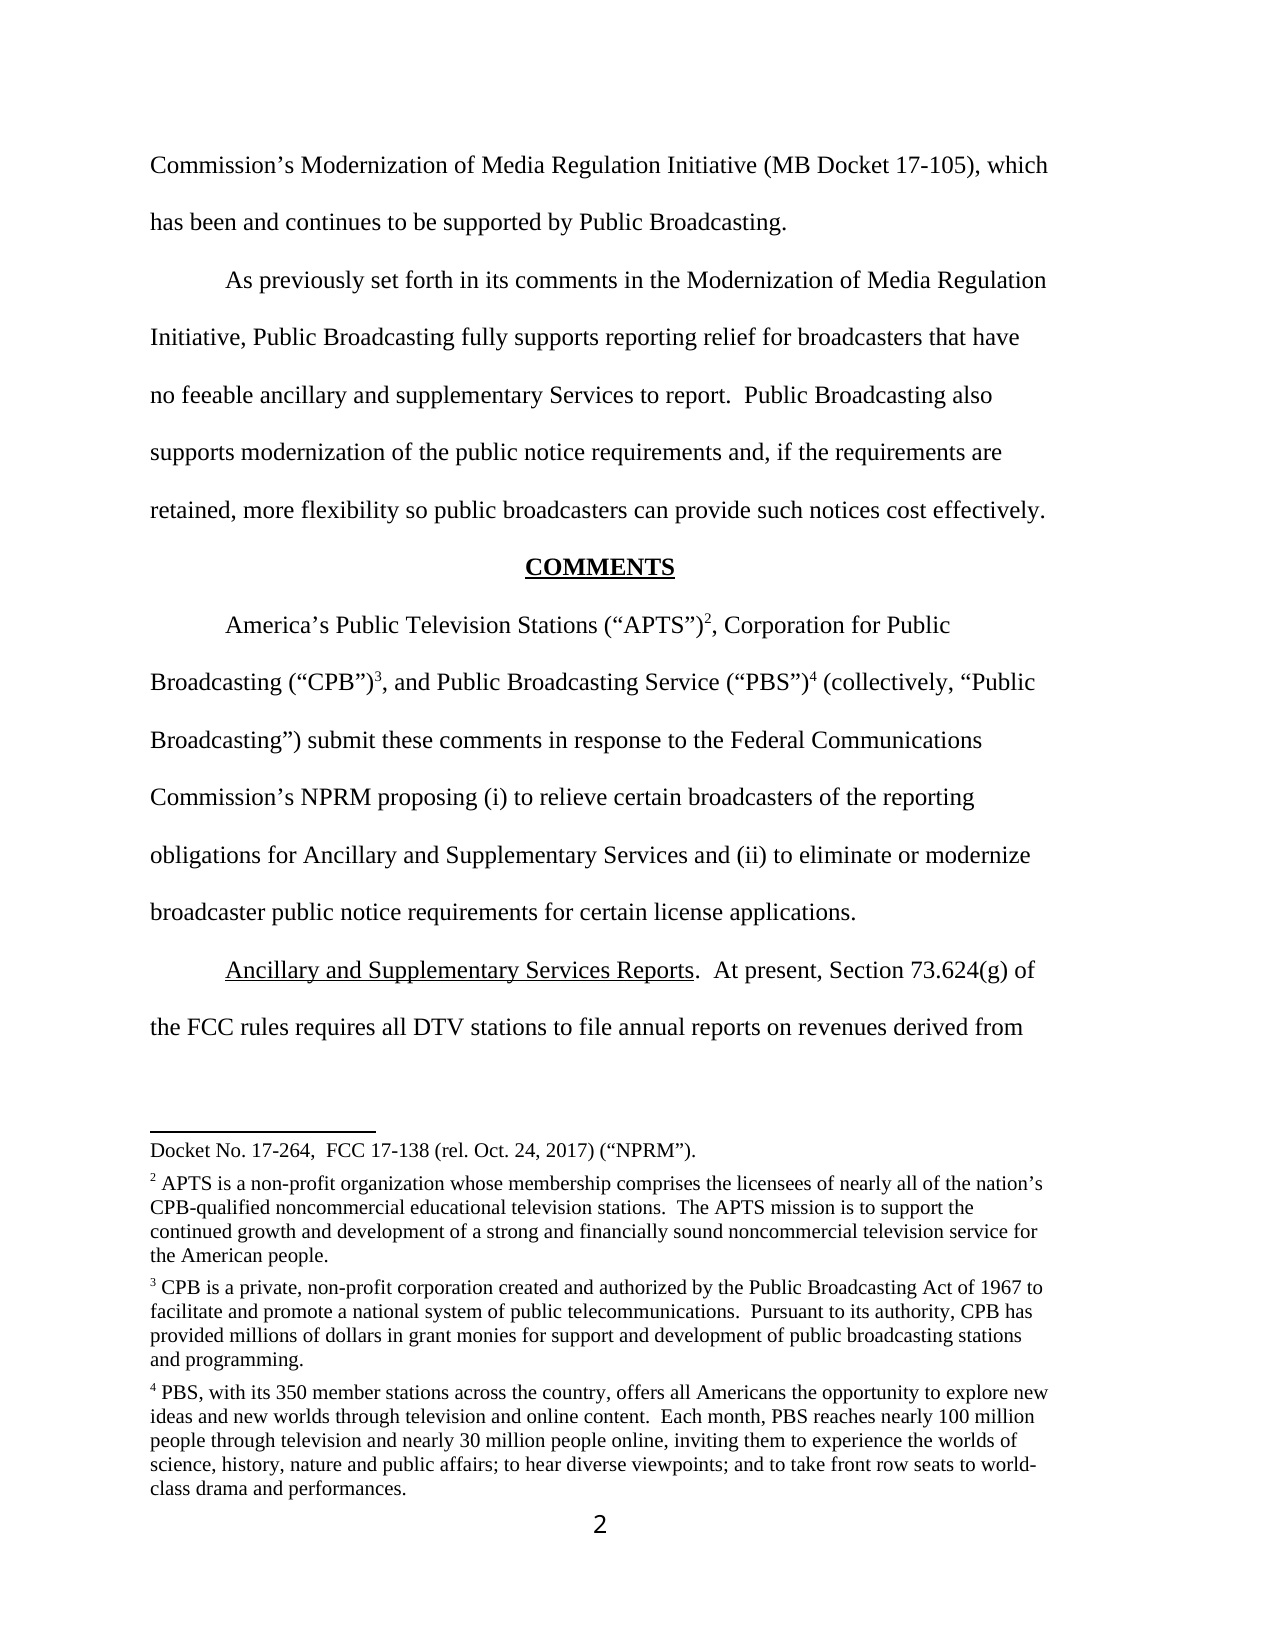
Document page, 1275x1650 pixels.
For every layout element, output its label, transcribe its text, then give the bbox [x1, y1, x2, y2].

text As previously set forth in its comments in the Modernization of Media Regulation Initiative, Public Broadcasting fully supports reporting relief for broadcasters that have no feeable ancillary and supplementary Services to report. Public Broadcasting also supports modernization of the public notice requirements and, if the requirements are retained, more flexibility so public broadcasters can provide such notices cost effectively. [150, 265, 1050, 524]
text COMMENTS [150, 552, 1050, 581]
text Ancillary and Supplementary Services Reports. At present, Section 73.624(g) of the FCC rules requires all DTV stations to file annual reports on revenues derived from ancillary and supplementary services, even if stations did not provide any such services whatsoever during the relevant reporting period. [150, 955, 1050, 1041]
text America’s Public Television Stations (“APTS”), Corporation for Public Broadcasting (“CPB”), and Public Broadcasting Service (“PBS”) (collectively, “Public Broadcasting”) submit these comments in response to the Federal Communications Commission’s NPRM proposing (i) to relieve certain broadcasters of the reporting obligations for Ancillary and Supplementary Services and (ii) to eliminate or modernize broadcaster public notice requirements for certain license applications. [150, 610, 1050, 926]
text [150, 150, 1050, 236]
